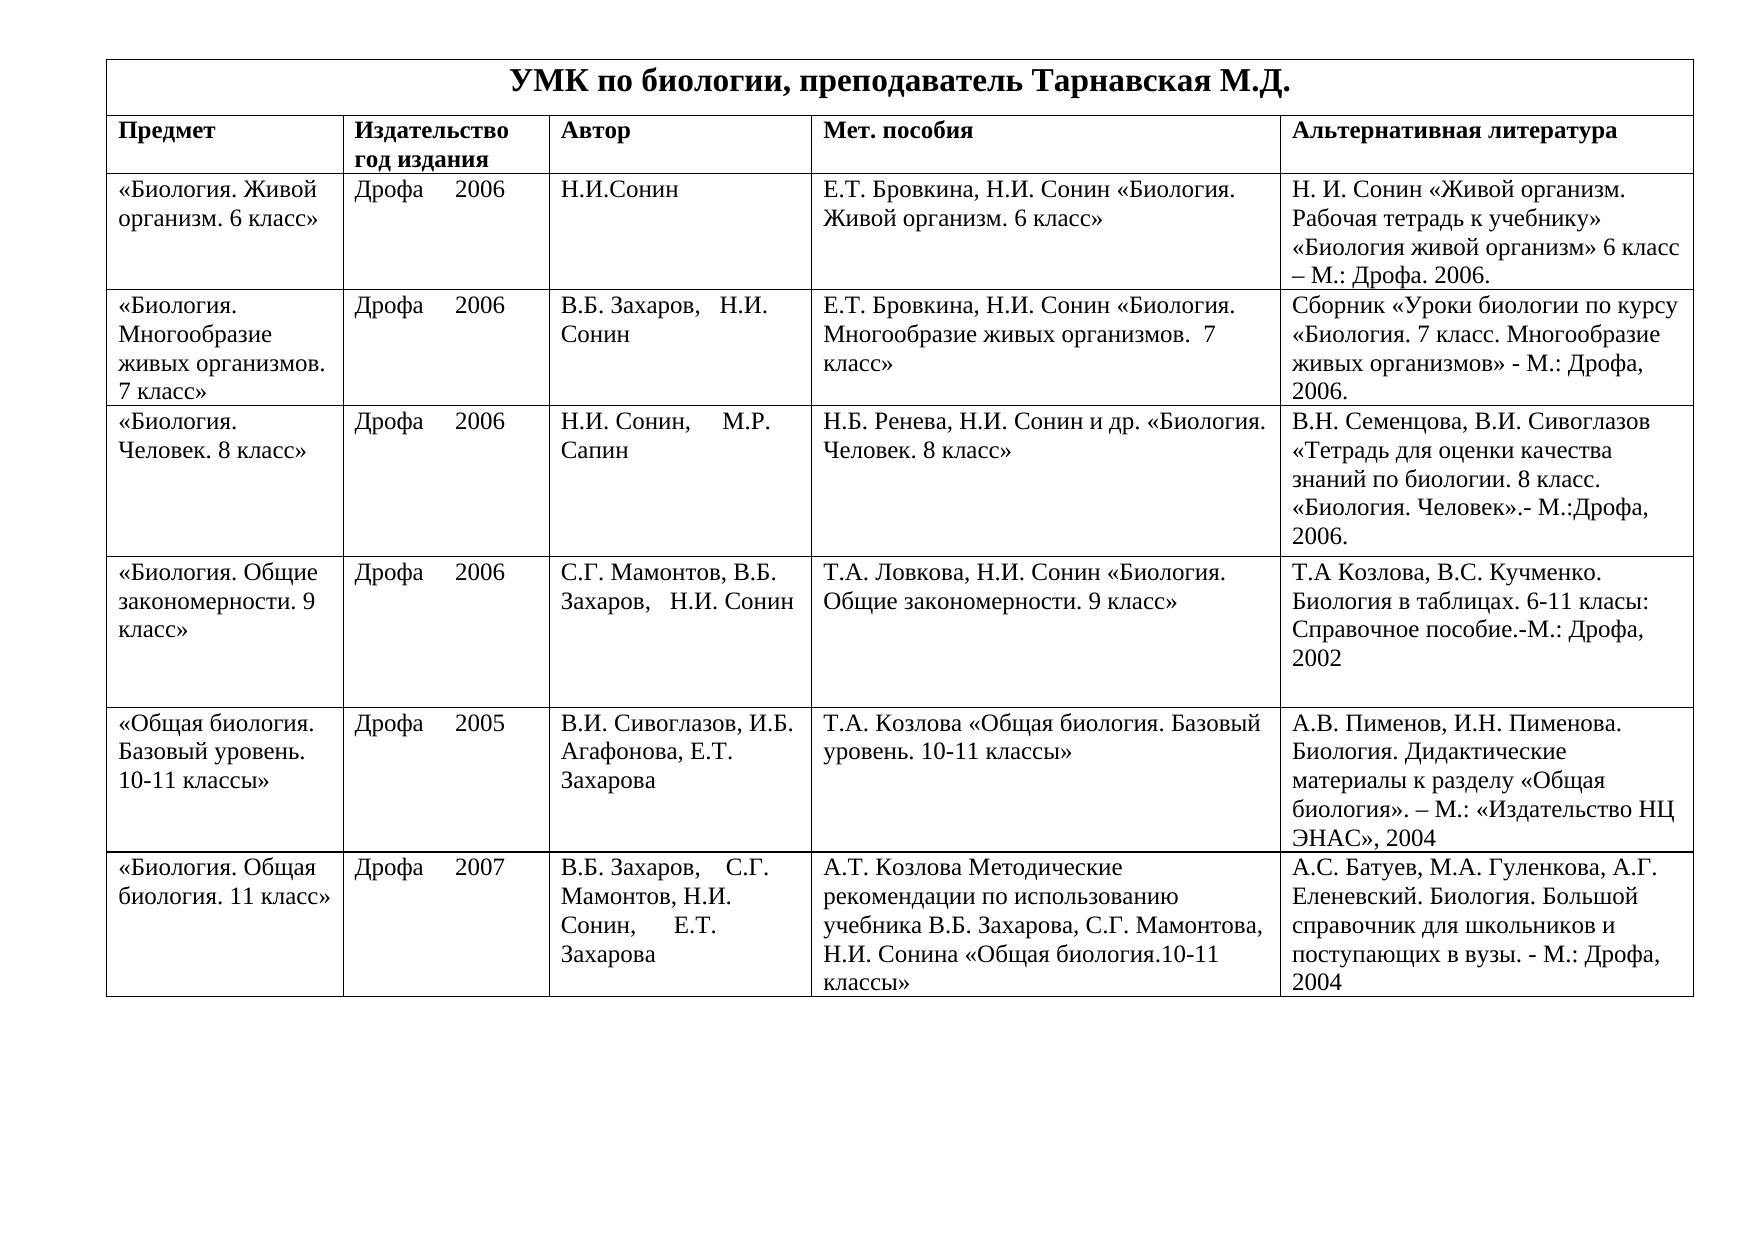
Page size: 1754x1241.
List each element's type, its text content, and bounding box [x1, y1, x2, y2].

table_cell А.В. Пименов, И.Н. Пименова. Биология. Дидактические материалы к разделу «Общая биология». – М.: «Издательство НЦ ЭНАС», 2004 [1281, 708, 1693, 851]
table_cell Е.Т. Бровкина, Н.И. Сонин «Биология. Многообразие живых организмов. 7 класс» [812, 290, 1280, 405]
table_cell В.И. Сивоглазов, И.Б. Агафонова, Е.Т. Захарова [550, 708, 811, 851]
table_cell Н.Б. Ренева, Н.И. Сонин и др. «Биология. Человек. 8 класс» [812, 406, 1280, 556]
table_cell Н.И.Сонин [550, 174, 811, 289]
table_cell Дрофа 2006 [344, 557, 549, 707]
table_cell Дрофа 2007 [344, 853, 549, 996]
table_cell «Биология. Многообразие живых организмов. 7 класс» [107, 290, 343, 405]
table_cell «Биология. Общая биология. 11 класс» [107, 853, 343, 996]
table_cell А.С. Батуев, М.А. Гуленкова, А.Г. Еленевский. Биология. Большой справочник для школьников и поступающих в вузы. - М.: Дрофа, 2004 [1281, 853, 1693, 996]
table_header УМК по биологии, преподаватель Тарнавская М.Д. [107, 60, 1693, 114]
table_cell Издательство год издания [344, 116, 549, 173]
table_cell Автор [550, 116, 811, 173]
table_cell Дрофа 2006 [344, 406, 549, 556]
table_cell В.Н. Семенцова, В.И. Сивоглазов «Тетрадь для оценки качества знаний по биологии. 8 класс. «Биология. Человек».- М.:Дрофа, 2006. [1281, 406, 1693, 556]
table_cell Т.А. Ловкова, Н.И. Сонин «Биология. Общие закономерности. 9 класс» [812, 557, 1280, 707]
table_cell Дрофа 2006 [344, 290, 549, 405]
table_cell Н. И. Сонин «Живой организм. Рабочая тетрадь к учебнику» «Биология живой организм» 6 класс – М.: Дрофа. 2006. [1281, 174, 1693, 289]
table_cell «Биология. Живой организм. 6 класс» [107, 174, 343, 289]
table_cell В.Б. Захаров, Н.И. Сонин [550, 290, 811, 405]
table_cell Мет. пособия [812, 116, 1280, 173]
table_cell Т.А Козлова, В.С. Кучменко. Биология в таблицах. 6-11 класы: Справочное пособие.-М.: Дрофа, 2002 [1281, 557, 1693, 707]
table_cell В.Б. Захаров, С.Г. Мамонтов, Н.И. Сонин, Е.Т. Захарова [550, 853, 811, 996]
table_cell Т.А. Козлова «Общая биология. Базовый уровень. 10-11 классы» [812, 708, 1280, 851]
table_cell С.Г. Мамонтов, В.Б. Захаров, Н.И. Сонин [550, 557, 811, 707]
table_cell Альтернативная литература [1281, 116, 1693, 173]
table_cell Е.Т. Бровкина, Н.И. Сонин «Биология. Живой организм. 6 класс» [812, 174, 1280, 289]
table_cell А.Т. Козлова Методические рекомендации по использованию учебника В.Б. Захарова, С.Г. Мамонтова, Н.И. Сонина «Общая биология.10-11 классы» [812, 853, 1280, 996]
table_cell «Биология. Общие закономерности. 9 класс» [107, 557, 343, 707]
table_cell Предмет [107, 116, 343, 173]
table_cell Н.И. Сонин, М.Р. Сапин [550, 406, 811, 556]
table_cell Дрофа 2006 [344, 174, 549, 289]
table_cell Сборник «Уроки биологии по курсу «Биология. 7 класс. Многообразие живых организмов» - М.: Дрофа, 2006. [1281, 290, 1693, 405]
table_cell Дрофа 2005 [344, 708, 549, 851]
table_cell «Общая биология. Базовый уровень. 10-11 классы» [107, 708, 343, 851]
table_cell «Биология. Человек. 8 класс» [107, 406, 343, 556]
